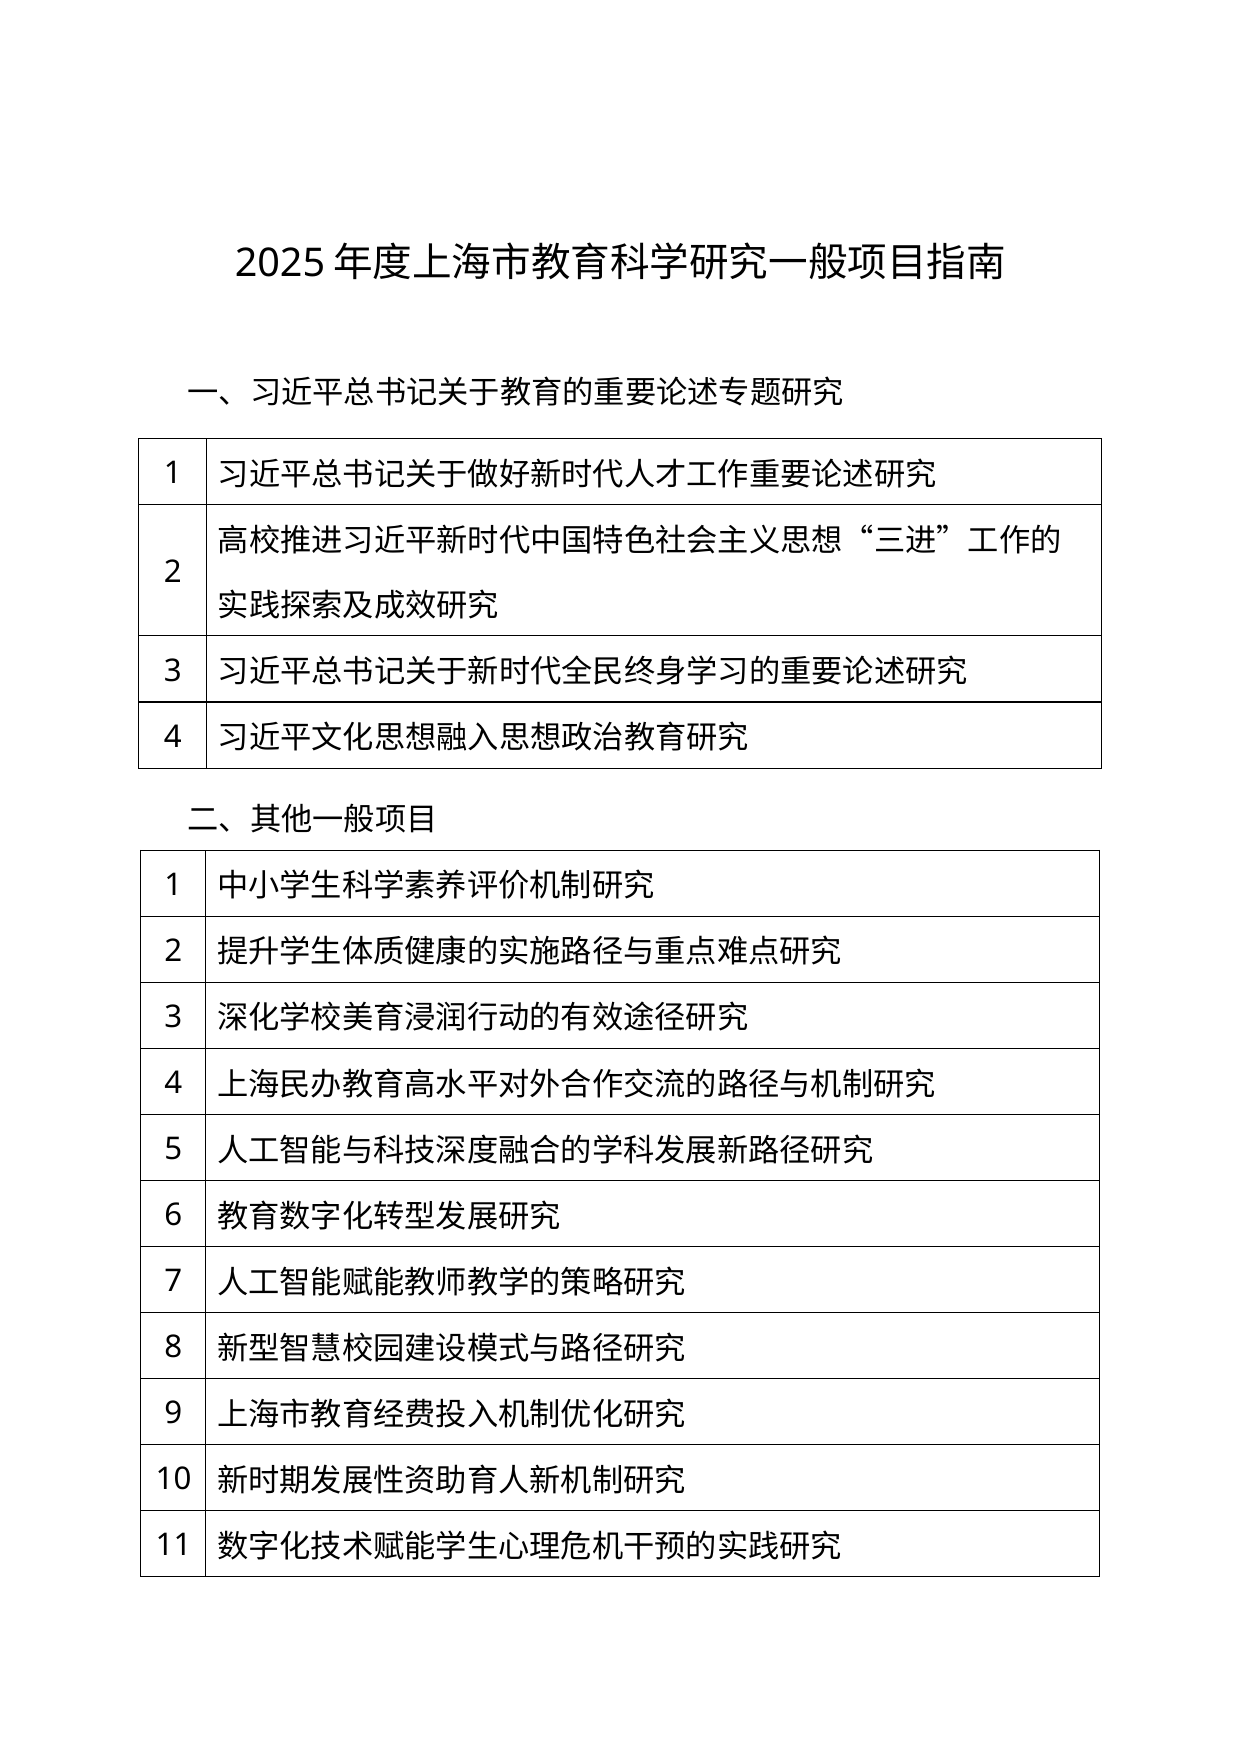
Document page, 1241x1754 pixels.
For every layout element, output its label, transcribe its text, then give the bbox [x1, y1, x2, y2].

table_cell 3 [141, 983, 205, 1048]
table_cell 新型智慧校园建设模式与路径研究 [206, 1313, 1099, 1378]
table_cell 4 [141, 1049, 205, 1114]
table_header 习近平总书记关于做好新时代人才工作重要论述研究 [207, 439, 1101, 504]
table_header 中小学生科学素养评价机制研究 [206, 851, 1099, 916]
table_cell 人工智能赋能教师教学的策略研究 [206, 1247, 1099, 1312]
table_cell 10 [141, 1445, 205, 1510]
table_cell 2 [141, 917, 205, 982]
text 2025年度上海市教育科学研究一般项目指南 [187, 227, 1053, 292]
text 二、其他一般项目 [187, 785, 1053, 850]
table_cell 新时期发展性资助育人新机制研究 [206, 1445, 1099, 1510]
table_cell 人工智能与科技深度融合的学科发展新路径研究 [206, 1115, 1099, 1180]
table_cell 上海民办教育高水平对外合作交流的路径与机制研究 [206, 1049, 1099, 1114]
table_cell 3 [139, 636, 206, 701]
table_cell 9 [141, 1379, 205, 1444]
table_cell 深化学校美育浸润行动的有效途径研究 [206, 983, 1099, 1048]
table_cell 11 [141, 1511, 205, 1576]
table_cell 4 [139, 703, 206, 767]
table_cell 上海市教育经费投入机制优化研究 [206, 1379, 1099, 1444]
table_cell 提升学生体质健康的实施路径与重点难点研究 [206, 917, 1099, 982]
table_cell 教育数字化转型发展研究 [206, 1181, 1099, 1246]
table_cell 习近平文化思想融入思想政治教育研究 [207, 703, 1101, 767]
table_cell 习近平总书记关于新时代全民终身学习的重要论述研究 [207, 636, 1101, 701]
table_cell 8 [141, 1313, 205, 1378]
table_cell 高校推进习近平新时代中国特色社会主义思想“三进”工作的实践探索及成效研究 [207, 505, 1101, 635]
table_cell 数字化技术赋能学生心理危机干预的实践研究 [206, 1511, 1099, 1576]
table_cell 6 [141, 1181, 205, 1246]
table_cell 5 [141, 1115, 205, 1180]
text 一、习近平总书记关于教育的重要论述专题研究 [187, 357, 1053, 422]
table_cell 7 [141, 1247, 205, 1312]
table_cell 2 [139, 505, 206, 635]
table_header 1 [141, 851, 205, 916]
table_header 1 [139, 439, 206, 504]
